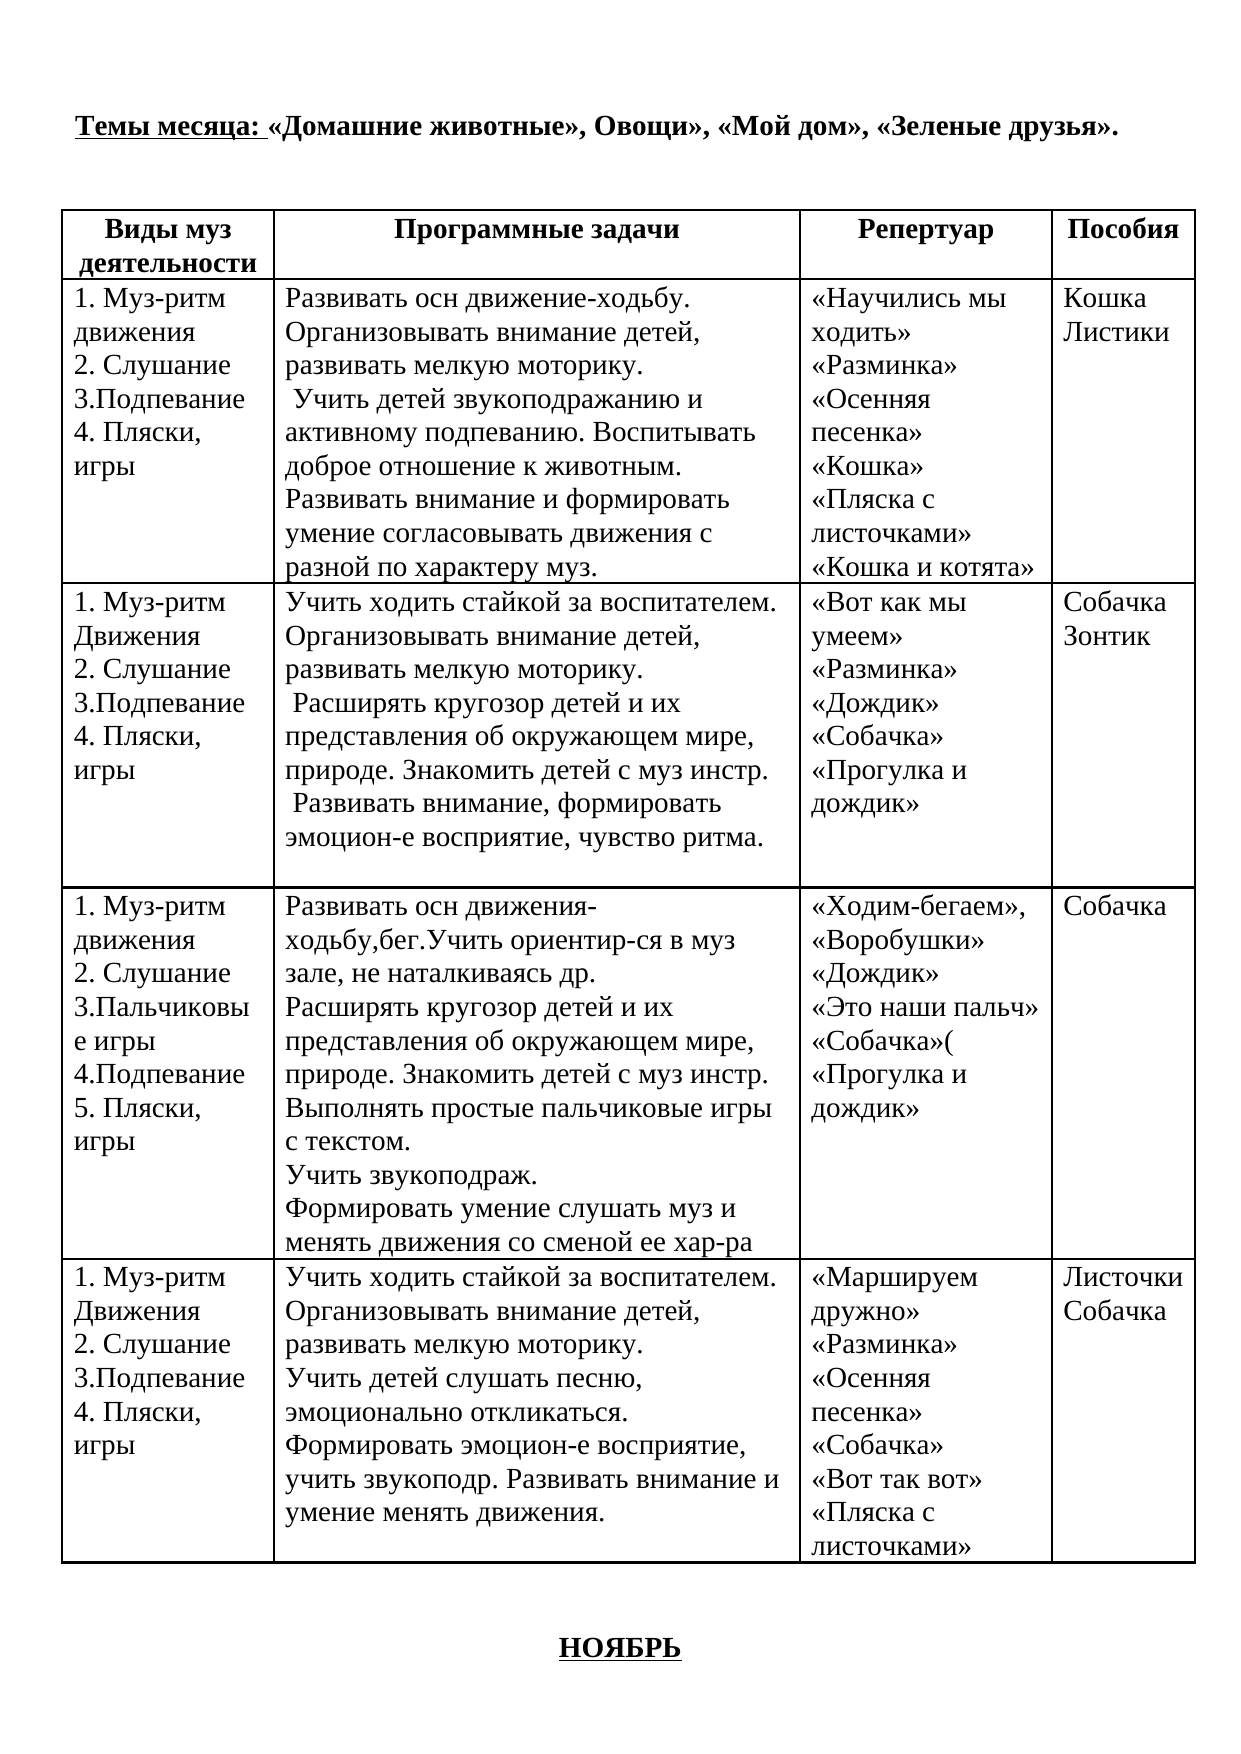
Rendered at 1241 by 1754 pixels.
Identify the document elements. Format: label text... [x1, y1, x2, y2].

table_header Пособия [1053, 211, 1194, 278]
table_cell Развивать осн движение-ходьбу. Организовывать внимание детей, развивать мелкую моторику. Учить детей звукоподражанию и активному подпеванию. Воспитывать доброе отношение к животным. Развивать внимание и формировать умение согласовывать движения с разной по характеру муз. [275, 280, 799, 582]
table_cell «Научились мы ходить» «Разминка» «Осенняя песенка» «Кошка» «Пляска с листочками» «Кошка и котята» [801, 280, 1051, 582]
table_cell Кошка Листики [1053, 280, 1194, 582]
table_cell Развивать осн движения-ходьбу,бег.Учить ориентир-ся в муз зале, не наталкиваясь др. Расширять кругозор детей и их представления об окружающем мире, природе. Знакомить детей с муз инстр. Выполнять простые пальчиковые игры с текстом. Учить звукоподраж. Формировать умение слушать муз и менять движения со сменой ее хар-ра [275, 889, 799, 1257]
table_cell 1. Муз-ритм движения 2. Слушание 3.Пальчиковые игры 4.Подпевание 5. Пляски, игры [63, 889, 273, 1257]
table_cell Учить ходить стайкой за воспитателем. Организовывать внимание детей, развивать мелкую моторику. Расширять кругозор детей и их представления об окружающем мире, природе. Знакомить детей с муз инстр. Развивать внимание, формировать эмоцион-е восприятие, чувство ритма. [275, 584, 799, 886]
table_cell Собачка Зонтик [1053, 584, 1194, 886]
table_cell «Маршируем дружно» «Разминка» «Осенняя песенка» «Собачка» «Вот так вот» «Пляска с листочками» [801, 1260, 1051, 1561]
table_cell 1. Муз-ритм движения 2. Слушание 3.Подпевание 4. Пляски, игры [63, 280, 273, 582]
table_cell «Ходим-бегаем», «Воробушки» «Дождик» «Это наши пальч» «Собачка»( «Прогулка и дождик» [801, 889, 1051, 1257]
table_header Виды муз деятельности [63, 211, 273, 278]
table_header Репертуар [801, 211, 1051, 278]
table_header Программные задачи [275, 211, 799, 278]
table_cell 1. Муз-ритм Движения 2. Слушание 3.Подпевание 4. Пляски, игры [63, 1260, 273, 1561]
table_cell 1. Муз-ритм Движения 2. Слушание 3.Подпевание 4. Пляски, игры [63, 584, 273, 886]
text НОЯБРЬ [75, 1631, 1165, 1664]
table_cell Собачка [1053, 889, 1194, 1257]
text Темы месяца: «Домашние животные», Овощи», «Мой дом», «Зеленые друзья». [75, 108, 1165, 142]
table_cell «Вот как мы умеем» «Разминка» «Дождик» «Собачка» «Прогулка и дождик» [801, 584, 1051, 886]
table_cell Учить ходить стайкой за воспитателем. Организовывать внимание детей, развивать мелкую моторику. Учить детей слушать песню, эмоционально откликаться. Формировать эмоцион-е восприятие, учить звукоподр. Развивать внимание и умение менять движения. [275, 1260, 799, 1561]
table_cell Листочки Собачка [1053, 1260, 1194, 1561]
